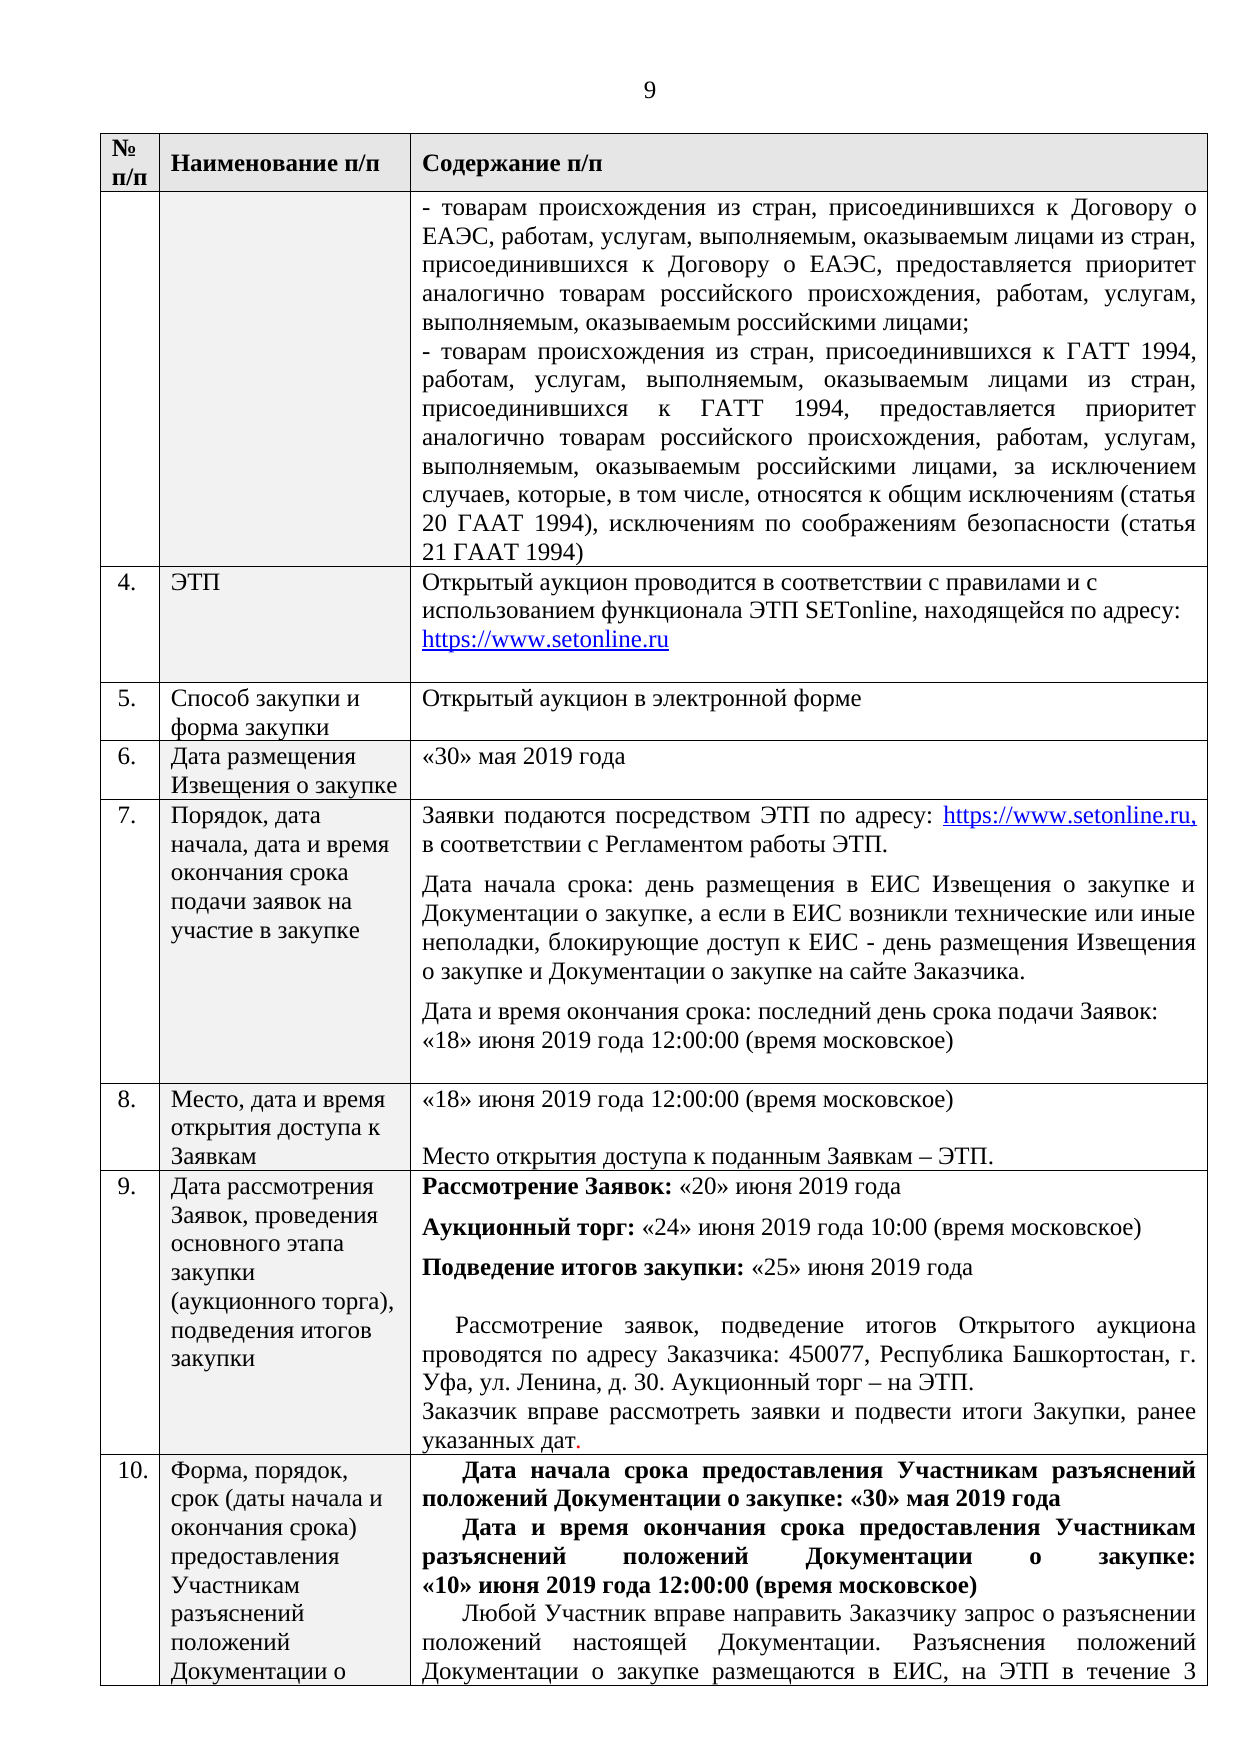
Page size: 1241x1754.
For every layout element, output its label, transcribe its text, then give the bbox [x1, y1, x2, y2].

table_cell Дата рассмотрения Заявок, проведения основного этапа закупки (аукционного торга), подведения итогов закупки [160, 1171, 410, 1454]
table_cell 12:00:00 (время московское) Место открытия доступа к поданным Заявкам – ЭТП. [411, 1084, 1207, 1170]
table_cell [411, 1455, 1207, 1685]
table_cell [411, 192, 1207, 566]
table_cell Дата размещения Извещения о закупке [160, 741, 410, 799]
table_header № п/п [101, 134, 159, 191]
table_cell [101, 683, 159, 740]
table_cell [101, 1171, 159, 1454]
table_cell Место, дата и время открытия доступа к Заявкам [160, 1084, 410, 1170]
table_cell Рассмотрение Заявок: Аукционный торг: 10:00 (время московское) Подведение итогов закупки: Рассмотрение заявок, подведение итогов Открытого аукциона проводятся по адресу Заказчика: 450077, Республика Башкортостан, г. Уфа, ул. Ленина, д. 30. Аукционный торг – на ЭТП. Заказчик вправе рассмотреть заявки и подвести итоги Закупки, ранее указанных дат. [411, 1171, 1207, 1454]
table_cell Открытый аукцион проводится в соответствии с правилами и с использованием функционала ЭТП SETonline, находящейся по адресу: https://www.setonline.ru [411, 567, 1207, 682]
table_cell Порядок, дата начала, дата и время окончания срока подачи заявок на участие в закупке [160, 800, 410, 1083]
table_cell [101, 741, 159, 799]
table_cell ЭТП [160, 567, 410, 682]
table_cell [101, 567, 159, 682]
table_cell [101, 1084, 159, 1170]
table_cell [160, 192, 410, 566]
table_cell [101, 800, 159, 1083]
table_cell Способ закупки и форма закупки [160, 683, 410, 740]
table_header Содержание п/п [411, 134, 1207, 191]
table_cell [101, 1455, 159, 1685]
table_header Наименование п/п [160, 134, 410, 191]
table_cell Заявки подаются посредством ЭТП по адресу: https://www.setonline.ru, в соответствии с Регламентом работы ЭТП. Дата начала срока: день размещения в ЕИС Извещения о закупке и Документации о закупке, а если в ЕИС возникли технические или иные неполадки, блокирующие доступ к ЕИС - день размещения Извещения о закупке и Документации о закупке на сайте Заказчика. Дата и время окончания срока: последний день срока подачи Заявок: 12:00:00 (время московское) [411, 800, 1207, 1083]
table_cell Открытый аукцион в электронной форме [411, 683, 1207, 740]
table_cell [160, 1455, 410, 1685]
table_cell [101, 192, 159, 566]
table_cell [411, 741, 1207, 799]
